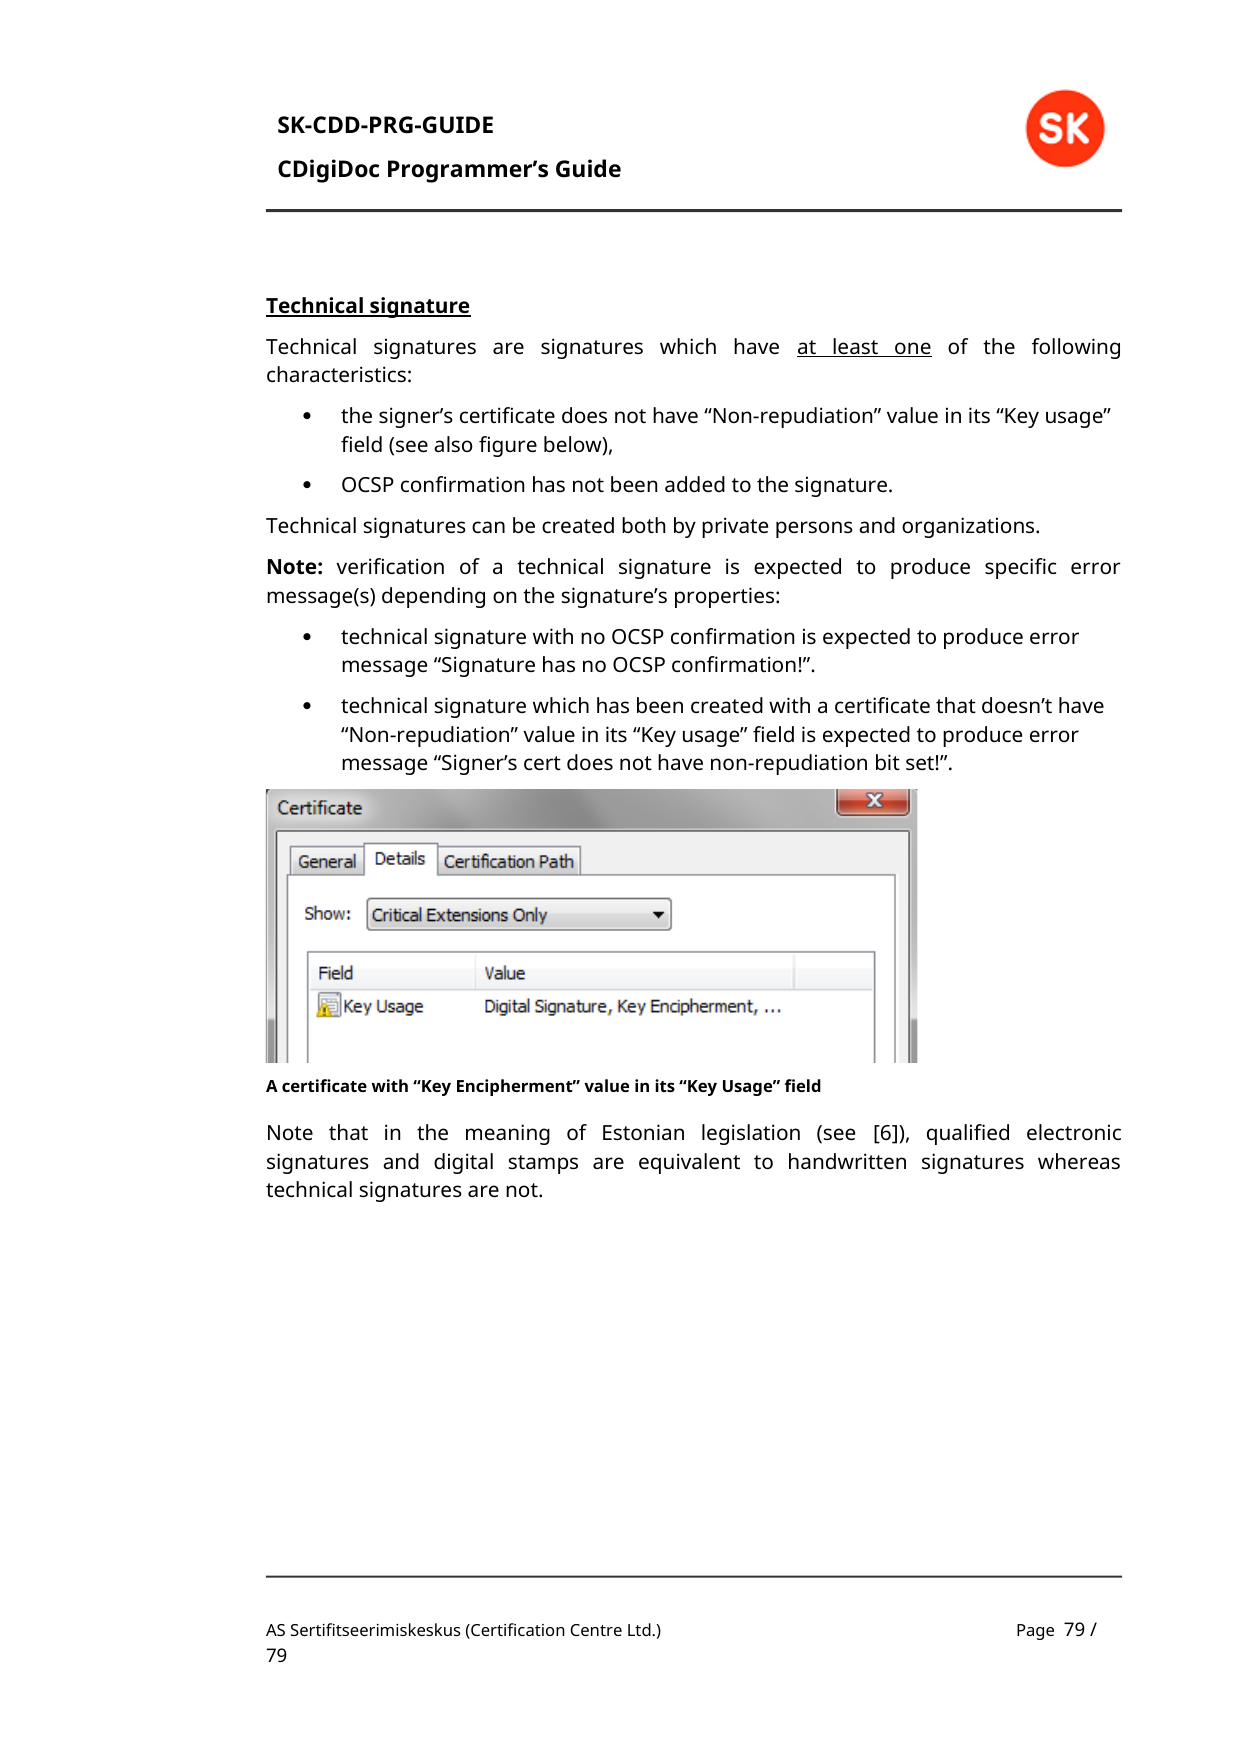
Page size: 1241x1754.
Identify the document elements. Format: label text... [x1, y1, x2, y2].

text Technical signatures can be created both by private persons and organizations. [266, 512, 1122, 540]
text Technical signature [266, 291, 1122, 319]
list technical signature with no OCSP confirmation is expected to produce error message “Signature has no OCSP confirmation!”. [303, 622, 1122, 679]
picture [265, 789, 918, 1063]
text Note: verification of a technical signature is expected to produce specific error message(s) depending on the signature’s properties: [266, 552, 1122, 609]
list the signer’s certificate does not have “Non-repudiation” value in its “Key usage” field (see also figure below), [303, 401, 1122, 458]
text Technical signatures are signatures which have at least one of the following characteristics: [266, 332, 1122, 389]
text A certificate with “Key Encipherment” value in its “Key Usage” field [266, 1075, 1122, 1098]
text Note that in the meaning of Estonian legislation (see [6]), qualified electronic signatures and digital stamps are equivalent to handwritten signatures whereas technical signatures are not. [266, 1118, 1122, 1204]
list technical signature which has been created with a certificate that doesn’t have “Non-repudiation” value in its “Key usage” field is expected to produce error message “Signer’s cert does not have non-repudiation bit set!”. [303, 691, 1122, 777]
picture [1024, 88, 1110, 170]
list OCSP confirmation has not been added to the signature. [303, 471, 1122, 499]
